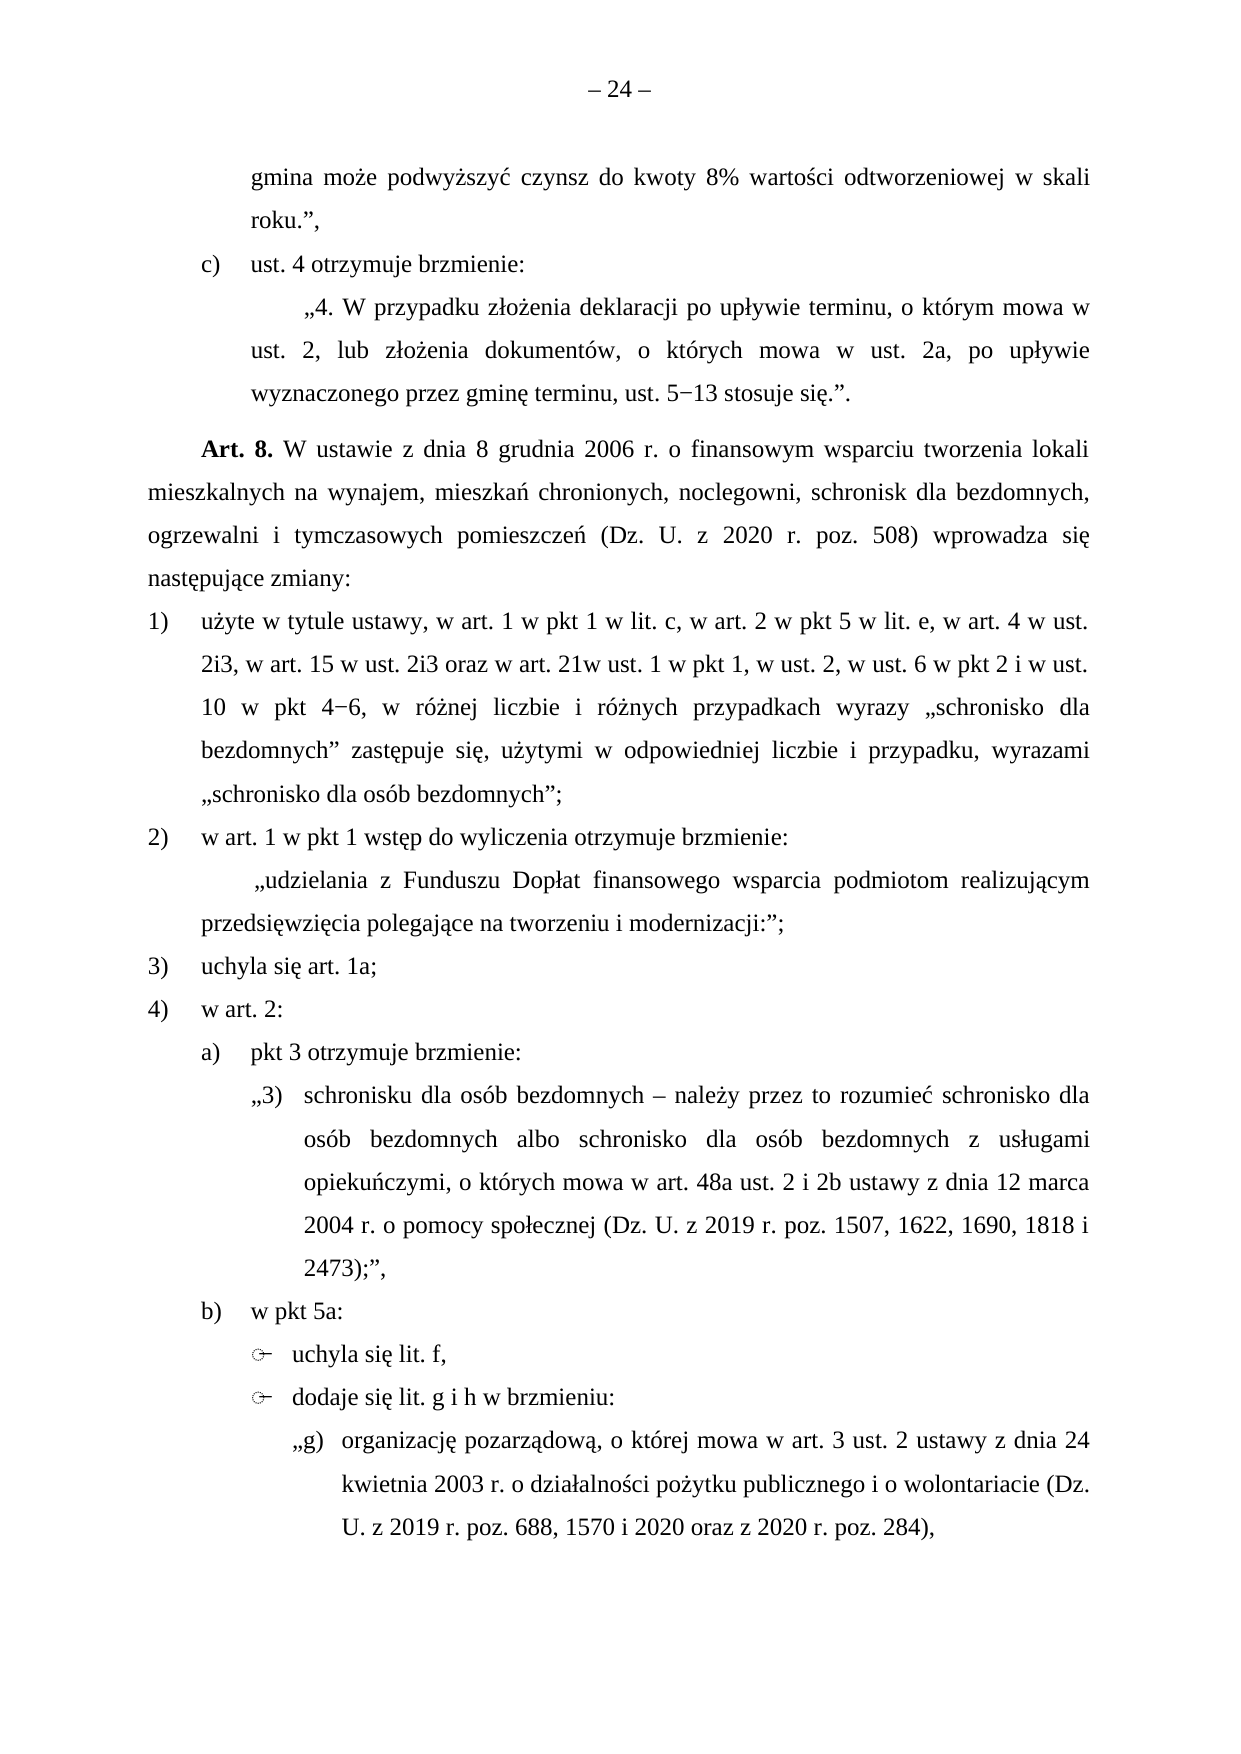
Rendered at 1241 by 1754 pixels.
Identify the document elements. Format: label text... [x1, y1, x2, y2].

text „4. W przypadku złożenia deklaracji po upływie terminu, o którym mowa w ust. 2, lub złożenia dokumentów, o których mowa w ust. 2a, po upływie wyznaczonego przez gminę terminu, ust. 5−13 stosuje się.”. [251, 292, 1091, 407]
text Art. 8. W ustawie z dnia 8 grudnia 2006 r. o finansowym wsparciu tworzenia lokali mieszkalnych na wynajem, mieszkań chronionych, noclegowni, schronisk dla bezdomnych, ogrzewalni i tymczasowych pomieszczeń (Dz. U. z 2020 r. poz. 508) wprowadza się następujące zmiany: [148, 434, 1091, 592]
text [251, 162, 1091, 234]
text a) pkt 3 otrzymuje brzmienie: [201, 1037, 1091, 1066]
text „udzielania z Funduszu Dopłat finansowego wsparcia podmiotom realizującym przedsięwzięcia polegające na tworzeniu i modernizacji:”; [201, 865, 1091, 937]
text 1) użyte w tytule ustawy, w art. 1 w pkt 1 w lit. c, w art. 2 w pkt 5 w lit. e, w art. 4 w ust. 2i3, w art. 15 w ust. 2i3 oraz w art. 21w ust. 1 w pkt 1, w ust. 2, w ust. 6 w pkt 2 i w ust. 10 w pkt 4−6, w różnej liczbie i różnych przypadkach wyrazy „schronisko dla bezdomnych” zastępuje się, użytymi w odpowiedniej liczbie i przypadku, wyrazami „schronisko dla osób bezdomnych”; [148, 606, 1091, 807]
text b) w pkt 5a: [201, 1296, 1091, 1325]
text 2) w art. 1 w pkt 1 wstęp do wyliczenia otrzymuje brzmienie: [148, 822, 1091, 851]
text 4) w art. 2: [148, 994, 1091, 1023]
text „g) organizację pozarządową, o której mowa w art. 3 ust. 2 ustawy z dnia 24 kwietnia 2003 r. o działalności pożytku publicznego i o wolontariacie (Dz. U. z 2019 r. poz. 688, 1570 i 2020 oraz z 2020 r. poz. 284), [292, 1426, 1091, 1541]
text ̶ uchyla się lit. f, [251, 1339, 1091, 1368]
text ̶ dodaje się lit. g i h w brzmieniu: [251, 1382, 1091, 1411]
text 3) uchyla się art. 1a; [148, 951, 1091, 980]
text c) ust. 4 otrzymuje brzmienie: [201, 249, 1091, 277]
text „3) schronisku dla osób bezdomnych – należy przez to rozumieć schronisko dla osób bezdomnych albo schronisko dla osób bezdomnych z usługami opiekuńczymi, o których mowa w art. 48a ust. 2 i 2b ustawy z dnia 12 marca 2004 r. o pomocy społecznej (Dz. U. z 2019 r. poz. 1507, 1622, 1690, 1818 i 2473);”, [251, 1081, 1091, 1282]
